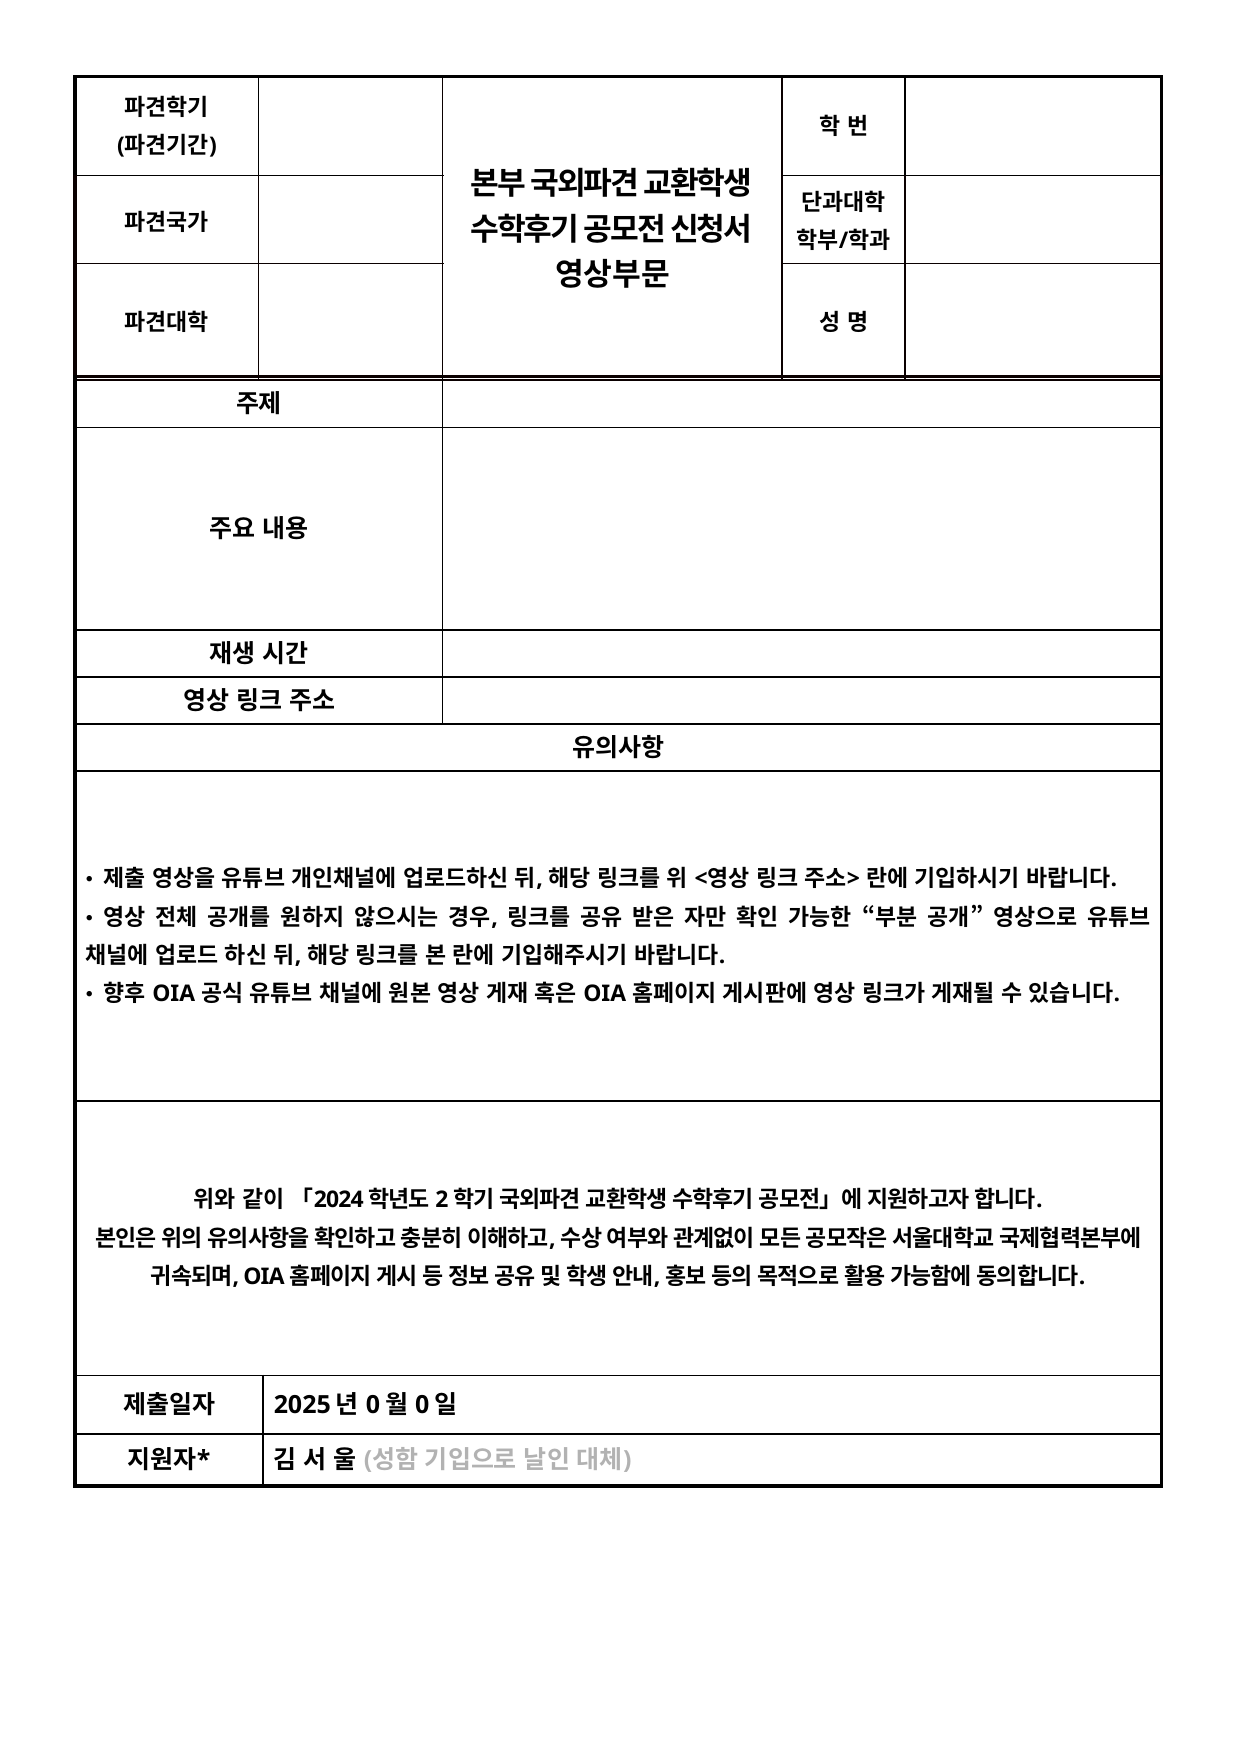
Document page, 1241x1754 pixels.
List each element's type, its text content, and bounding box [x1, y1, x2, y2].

table_cell 영상 링크 주소 [77, 678, 442, 723]
table_cell 파견대학 [77, 264, 258, 374]
table_cell 지원자* [77, 1435, 262, 1484]
table_cell 단과대학 학부/학과 [783, 176, 904, 263]
table_header [906, 78, 1160, 175]
table_cell [259, 264, 442, 374]
table_header 본부 국외파견 교환학생 수학후기 공모전 신청서 영상부문 [443, 78, 781, 374]
table_cell [906, 176, 1160, 263]
table_cell [906, 264, 1160, 374]
table_header 학 번 [783, 78, 904, 175]
table_cell 김 서 울 (성함 기입으로 날인 대체) [264, 1435, 1160, 1484]
table_cell [443, 428, 1160, 629]
table_header 파견학기 (파견기간) [77, 78, 258, 175]
table_cell [443, 631, 1160, 676]
table_cell 주요 내용 [77, 428, 442, 629]
table_cell 제출 영상을 유튜브 개인채널에 업로드하신 뒤, 해당 링크를 위 <영상 링크 주소> 란에 기입하시기 바랍니다. 영상 전체 공개를 원하지 않으시는 경우, 링크를 공유 받은 자만 확인 가능한 “부분 공개” 영상으로 유튜브 채널에 업로드 하신 뒤, 해당 링크를 본 란에 기입해주시기 바랍니다. 향후 OIA 공식 유튜브 채널에 원본 영상 게재 혹은 OIA 홈페이지 게시판에 영상 링크가 게재될 수 있습니다. [77, 772, 1160, 1100]
table_cell 유의사항 [77, 725, 1160, 770]
table_cell 파견국가 [77, 176, 258, 263]
table_cell 재생 시간 [77, 631, 442, 676]
table_cell 2025년 0월 0일 [264, 1376, 1160, 1433]
table_cell 성 명 [783, 264, 904, 374]
table_cell [443, 381, 1160, 426]
table_cell 위와 같이 「2024학년도 2학기 국외파견 교환학생 수학후기 공모전」에 지원하고자 합니다. 본인은 위의 유의사항을 확인하고 충분히 이해하고, 수상 여부와 관계없이 모든 공모작은 서울대학교 국제협력본부에 귀속되며, OIA 홈페이지 게시 등 정보 공유 및 학생 안내, 홍보 등의 목적으로 활용 가능함에 동의합니다. [77, 1102, 1160, 1374]
table_cell 제출일자 [77, 1376, 262, 1433]
table_header [259, 78, 442, 175]
table_cell [259, 176, 442, 263]
table_cell 주제 [77, 381, 442, 426]
table_cell [443, 678, 1160, 723]
